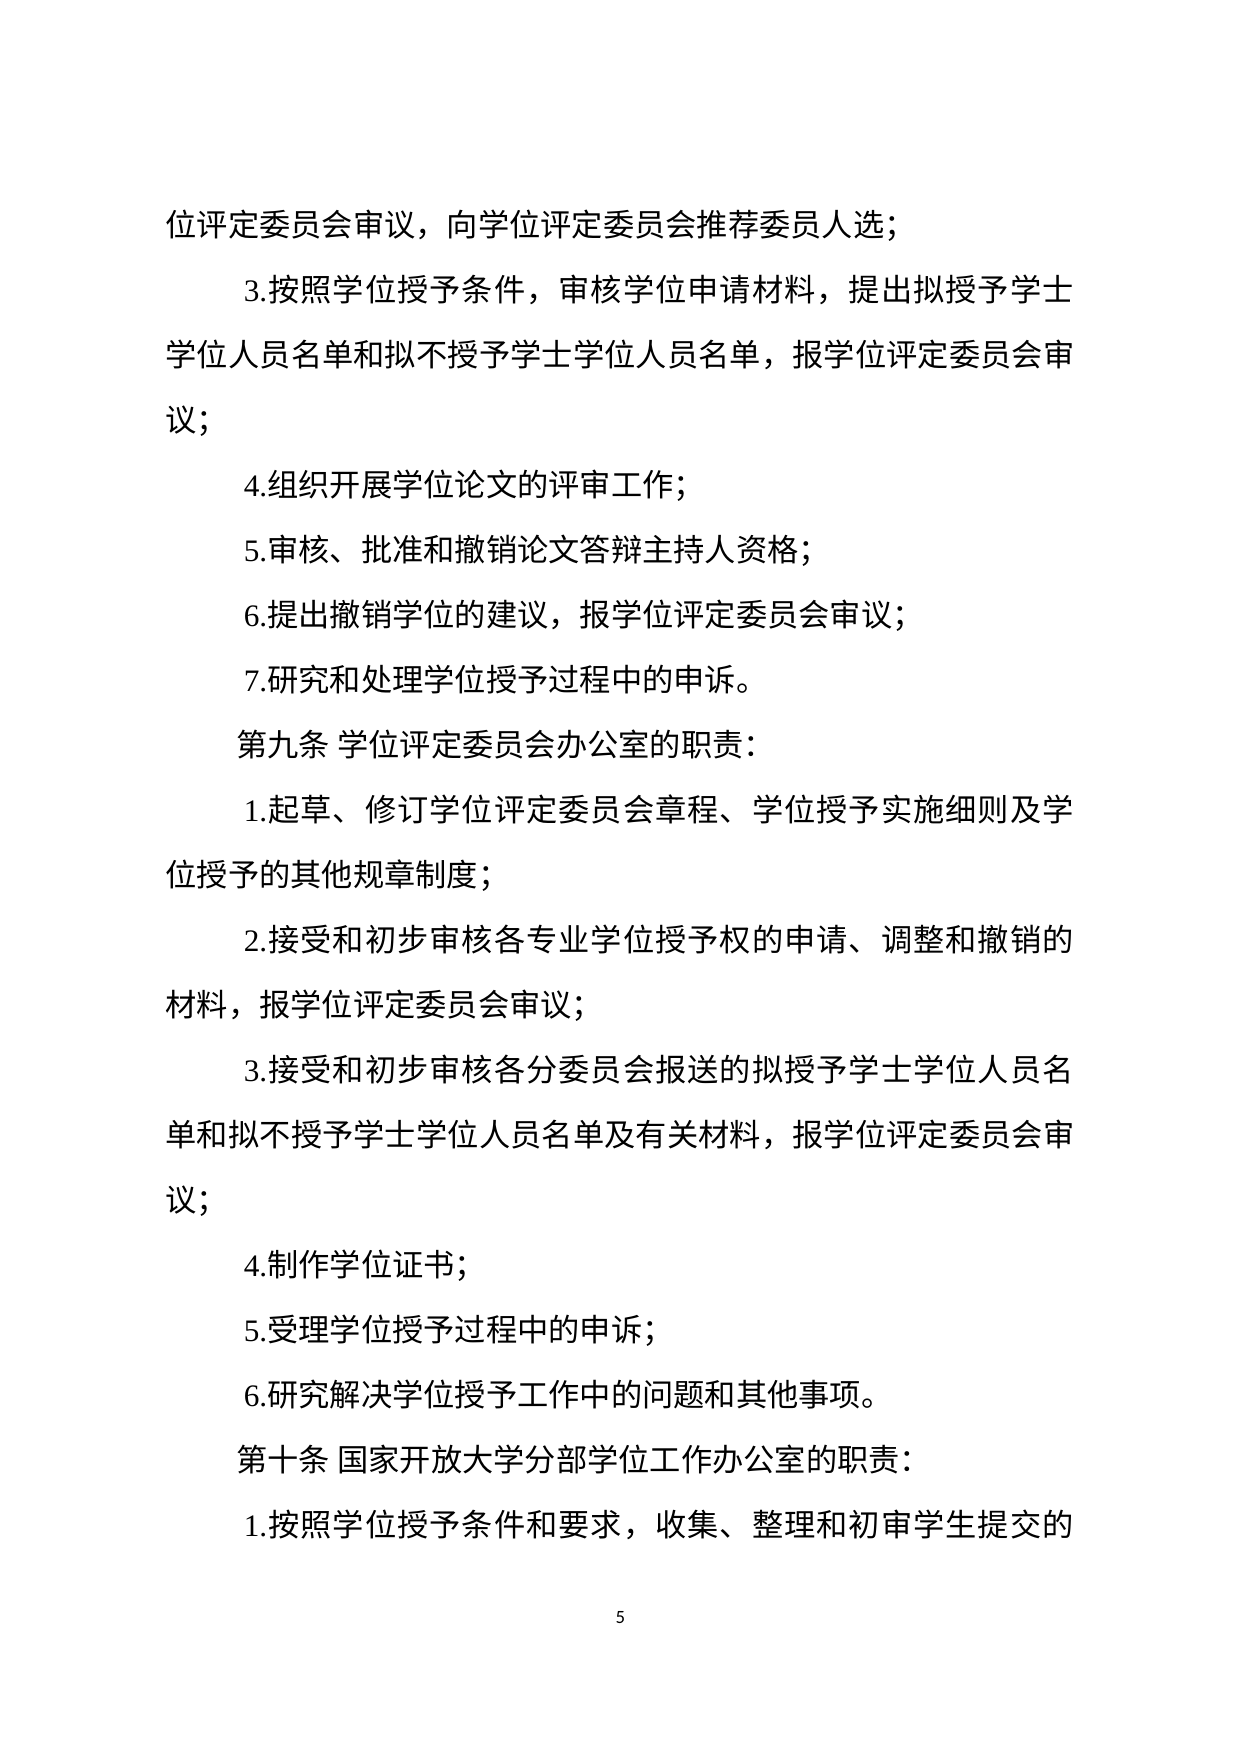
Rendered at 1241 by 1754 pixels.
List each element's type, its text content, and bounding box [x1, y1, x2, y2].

text 5.受理学位授予过程中的申诉； [165, 1295, 1075, 1360]
text 2.接受和初步审核各专业学位授予权的申请、调整和撤销的材料，报学位评定委员会审议； [165, 905, 1075, 1035]
text 1.起草、修订学位评定委员会章程、学位授予实施细则及学位授予的其他规章制度； [165, 775, 1075, 905]
text 6.提出撤销学位的建议，报学位评定委员会审议； [165, 580, 1075, 645]
list 国家开放大学分部学位工作办公室的职责： [165, 1425, 1075, 1490]
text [165, 1490, 1075, 1555]
text 3.按照学位授予条件，审核学位申请材料，提出拟授予学士学位人员名单和拟不授予学士学位人员名单，报学位评定委员会审议； [165, 255, 1075, 450]
text 5.审核、批准和撤销论文答辩主持人资格； [165, 515, 1075, 580]
text 3.接受和初步审核各分委员会报送的拟授予学士学位人员名单和拟不授予学士学位人员名单及有关材料，报学位评定委员会审议； [165, 1035, 1075, 1230]
list 学位评定委员会办公室的职责： [165, 710, 1075, 775]
text 7.研究和处理学位授予过程中的申诉。 [165, 645, 1075, 710]
text 4.制作学位证书； [165, 1230, 1075, 1295]
text 4.组织开展学位论文的评审工作； [165, 450, 1075, 515]
text 6.研究解决学位授予工作中的问题和其他事项。 [165, 1360, 1075, 1425]
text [165, 190, 1075, 255]
